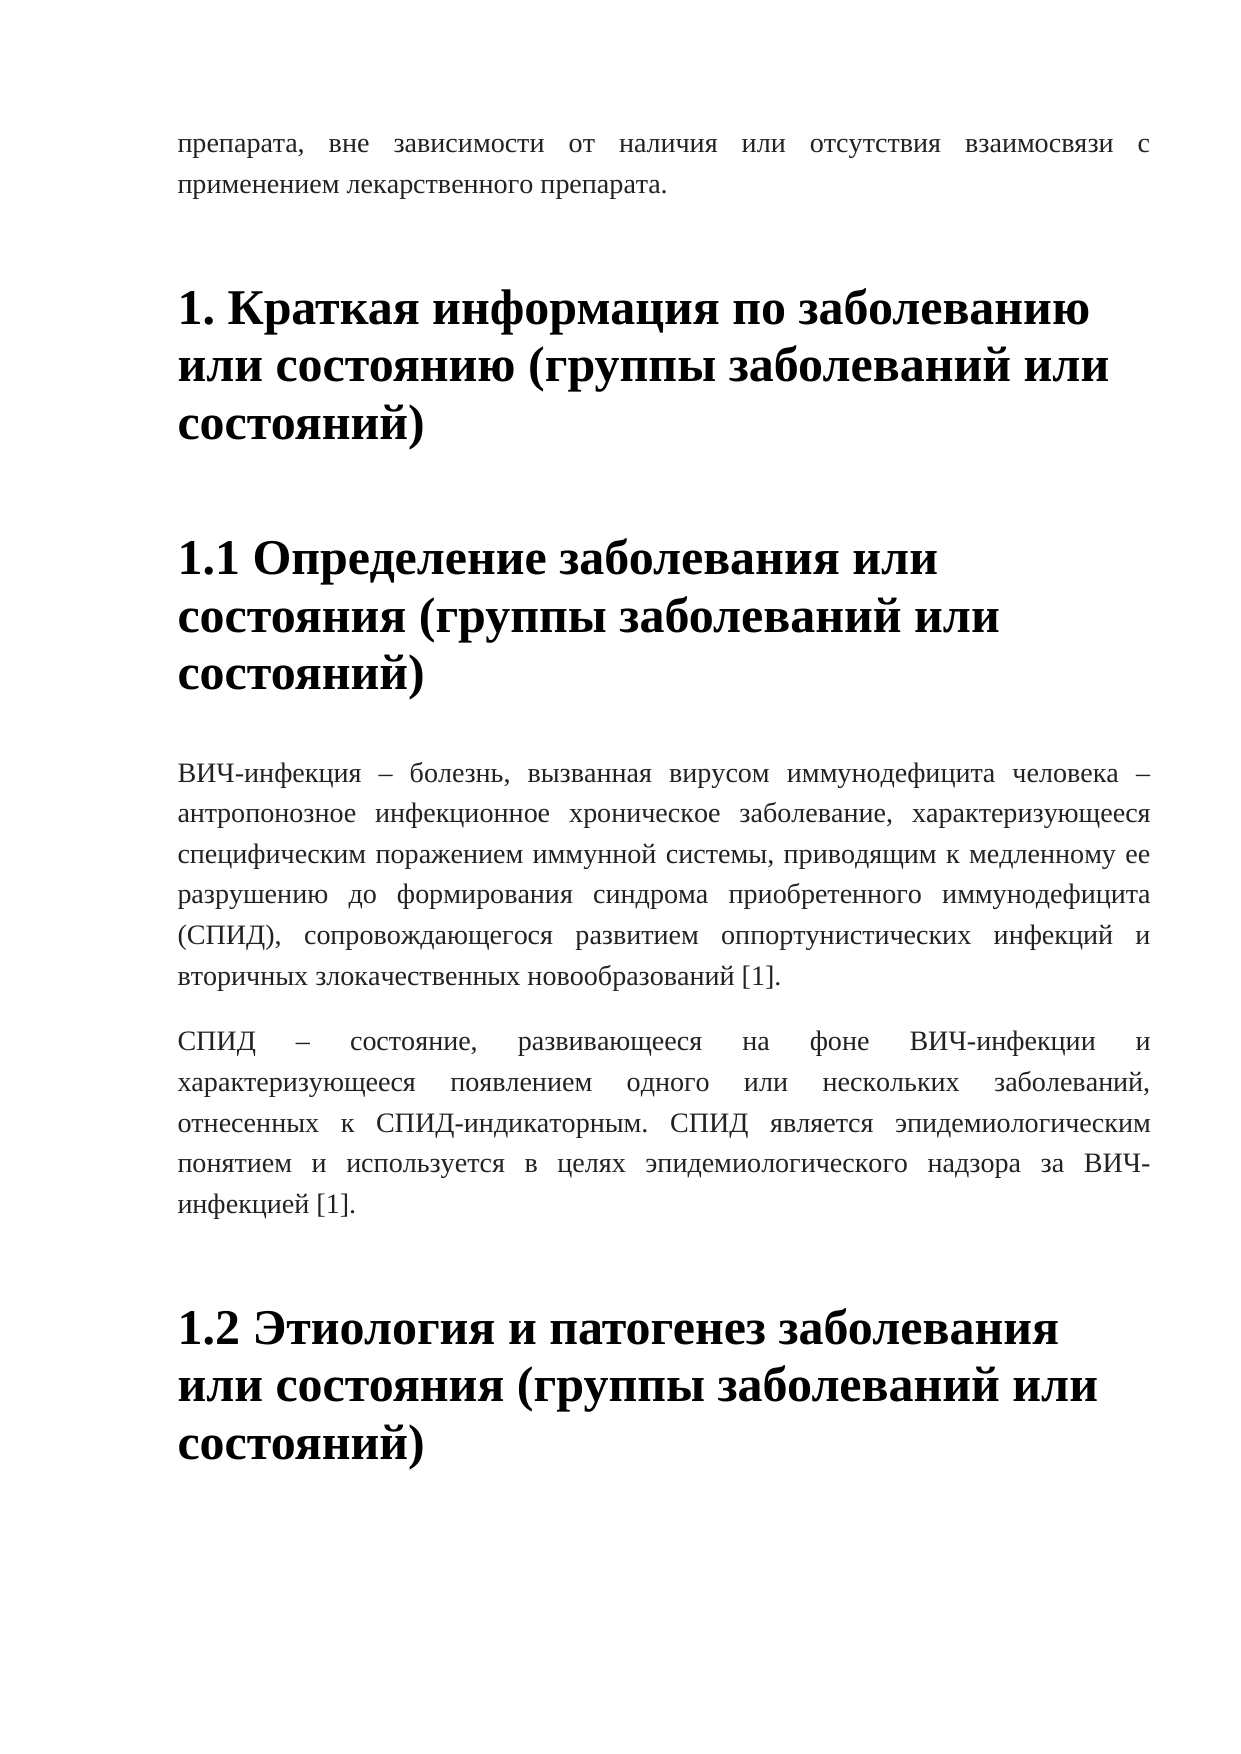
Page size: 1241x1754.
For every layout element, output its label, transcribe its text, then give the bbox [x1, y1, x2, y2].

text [177, 118, 1152, 199]
text ВИЧ-инфекция – болезнь, вызванная вирусом иммунодефицита человека – антропонозное инфекционное хроническое заболевание, характеризующееся специфическим поражением иммунной системы, приводящим к медленному ее разрушению до формирования синдрома приобретенного иммунодефицита (СПИД), сопровождающегося развитием оппортунистических инфекций и вторичных злокачественных новообразований [1]. [177, 747, 1152, 991]
text 1.2 Этиология и патогенез заболевания или состояния (группы заболеваний или состояний) [177, 1297, 1152, 1470]
text СПИД – состояние, развивающееся на фоне ВИЧ-инфекции и характеризующееся появлением одного или нескольких заболеваний, отнесенных к СПИД-индикаторным. СПИД является эпидемиологическим понятием и используется в целях эпидемиологического надзора за ВИЧ-инфекцией [1]. [177, 1016, 1152, 1219]
text 1.1 Определение заболевания или состояния (группы заболеваний или состояний) [177, 528, 1152, 701]
text 1. Краткая информация по заболеванию или состоянию (группы заболеваний или состояний) [177, 277, 1152, 450]
